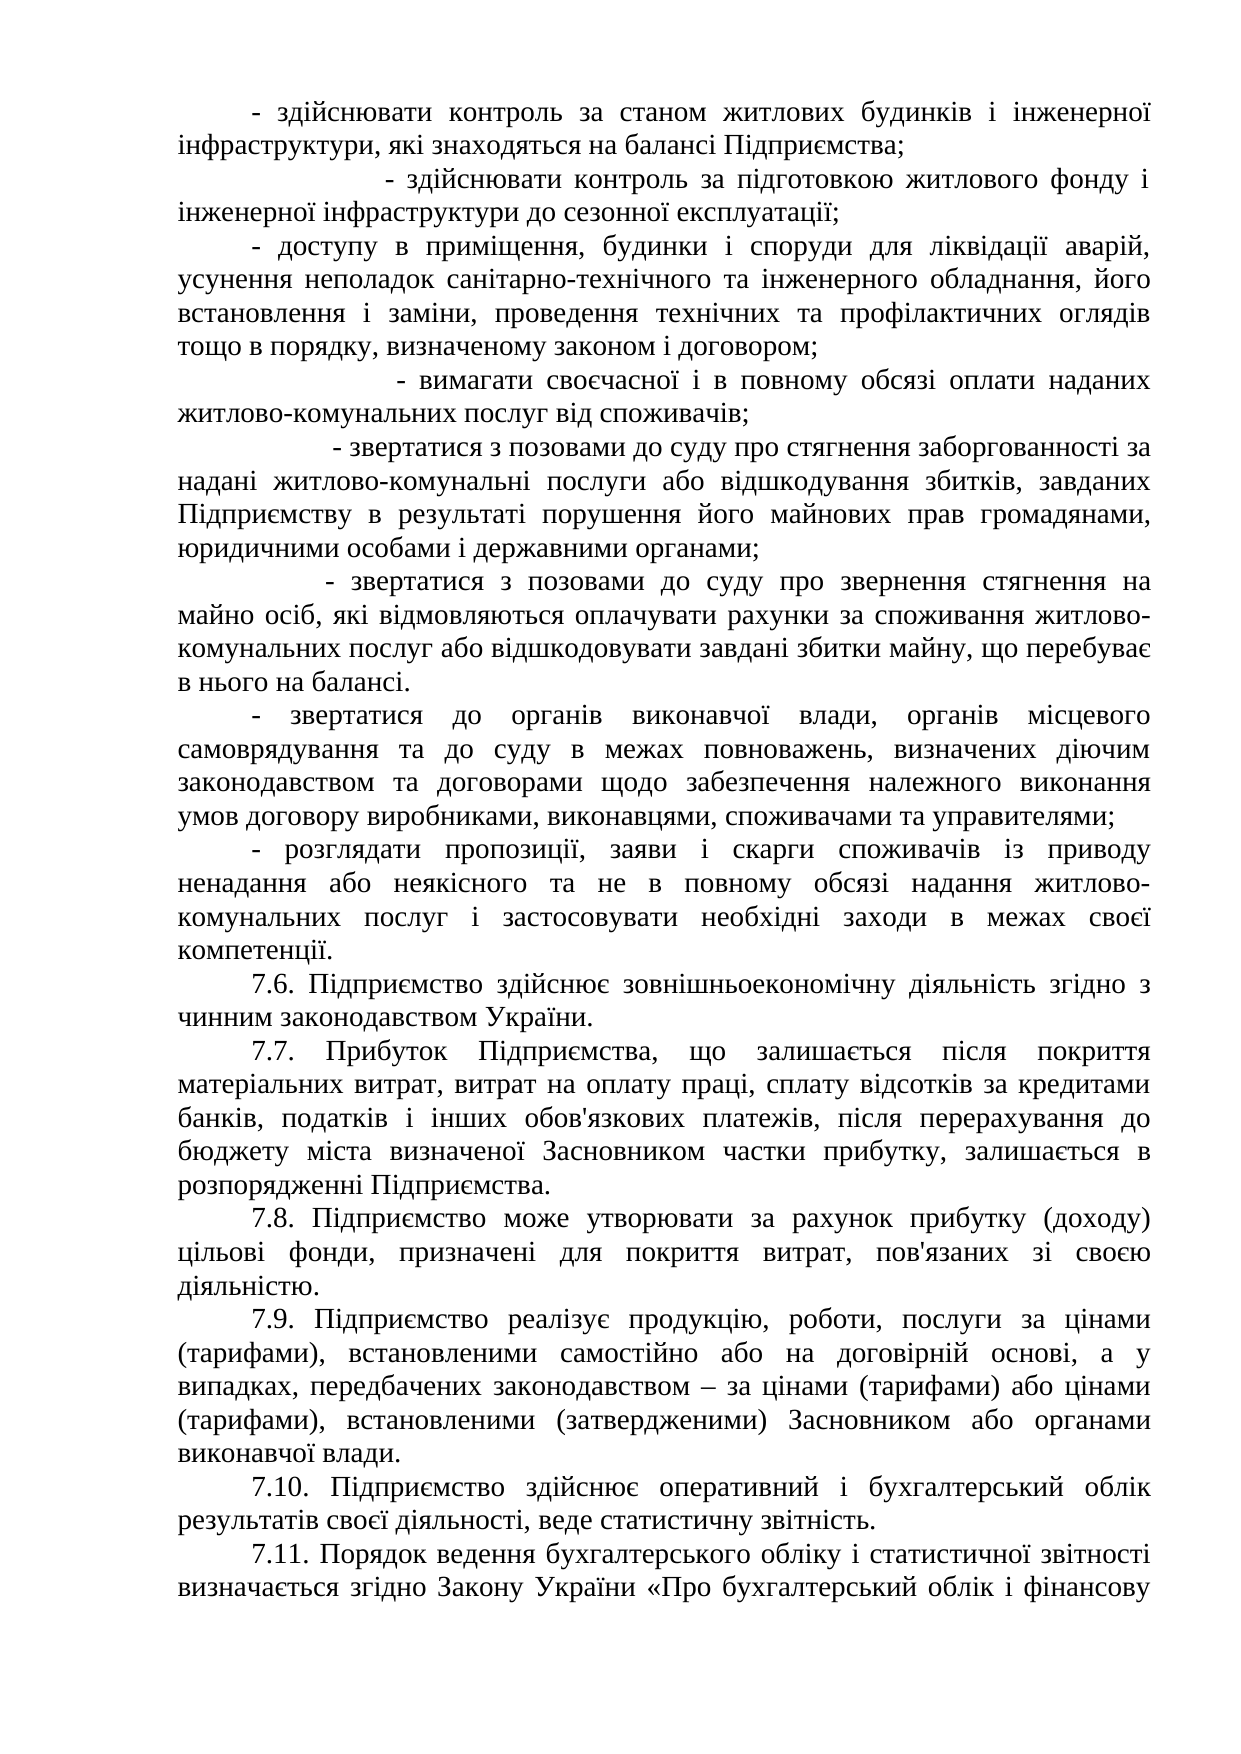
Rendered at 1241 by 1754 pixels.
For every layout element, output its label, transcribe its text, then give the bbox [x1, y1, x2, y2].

text 7.7. Прибуток Підприємства, що залишається після покриття матеріальних витрат, витрат на оплату праці, сплату відсотків за кредитами банків, податків і інших обов'язкових платежів, після перерахування до бюджету міста визначеної Засновником частки прибутку, залишається в розпорядженні Підприємства. [177, 1033, 1152, 1201]
text - доступу в приміщення, будинки і споруди для ліквідації аварій, усунення неполадок санітарно-технічного та інженерного обладнання, його встановлення і заміни, проведення технічних та профілактичних оглядів тощо в порядку, визначеному законом і договором; [177, 228, 1152, 362]
text - здійснювати контроль за підготовкою житлового фонду і інженерної інфраструктури до сезонної експлуатації; [177, 161, 1152, 228]
text 7.10. Підприємство здійснює оперативний і бухгалтерський облік результатів своєї діяльності, веде статистичну звітність. [177, 1469, 1152, 1536]
text 7.8. Підприємство може утворювати за рахунок прибутку (доходу) цільові фонди, призначені для покриття витрат, пов'язаних зі своєю діяльністю. [177, 1201, 1152, 1301]
text - здійснювати контроль за станом житлових будинків і інженерної інфраструктури, які знаходяться на балансі Підприємства; [177, 94, 1152, 161]
text - розглядати пропозиції, заяви і скарги споживачів із приводу ненадання або неякісного та не в повному обсязі надання житлово-комунальних послуг і застосовувати необхідні заходи в межах своєї компетенції. [177, 832, 1152, 966]
text 7.6. Підприємство здійснює зовнішньоекономічну діяльність згідно з чинним законодавством України. [177, 966, 1152, 1033]
text - звертатися з позовами до суду про звернення стягнення на майно осіб, які відмовляються оплачувати рахунки за споживання житлово-комунальних послуг або відшкодовувати завдані збитки майну, що перебуває в нього на балансі. [177, 563, 1152, 697]
text - звертатися до органів виконавчої влади, органів місцевого самоврядування та до суду в межах повноважень, визначених діючим законодавством та договорами щодо забезпечення належного виконання умов договору виробниками, виконавцями, споживачами та управителями; [177, 697, 1152, 832]
text 7.9. Підприємство реалізує продукцію, роботи, послуги за цінами (тарифами), встановленими самостійно або на договірній основі, а у випадках, передбачених законодавством – за цінами (тарифами) або цінами (тарифами), встановленими (затвердженими) Засновником або органами виконавчої влади. [177, 1301, 1152, 1469]
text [177, 1536, 1152, 1603]
text - вимагати своєчасної і в повному обсязі оплати наданих житлово-комунальних послуг від споживачів; [177, 362, 1152, 429]
text - звертатися з позовами до суду про стягнення заборгованності за надані житлово-комунальні послуги або відшкодування збитків, завданих Підприємству в результаті порушення його майнових прав громадянами, юридичними особами і державними органами; [177, 429, 1152, 563]
